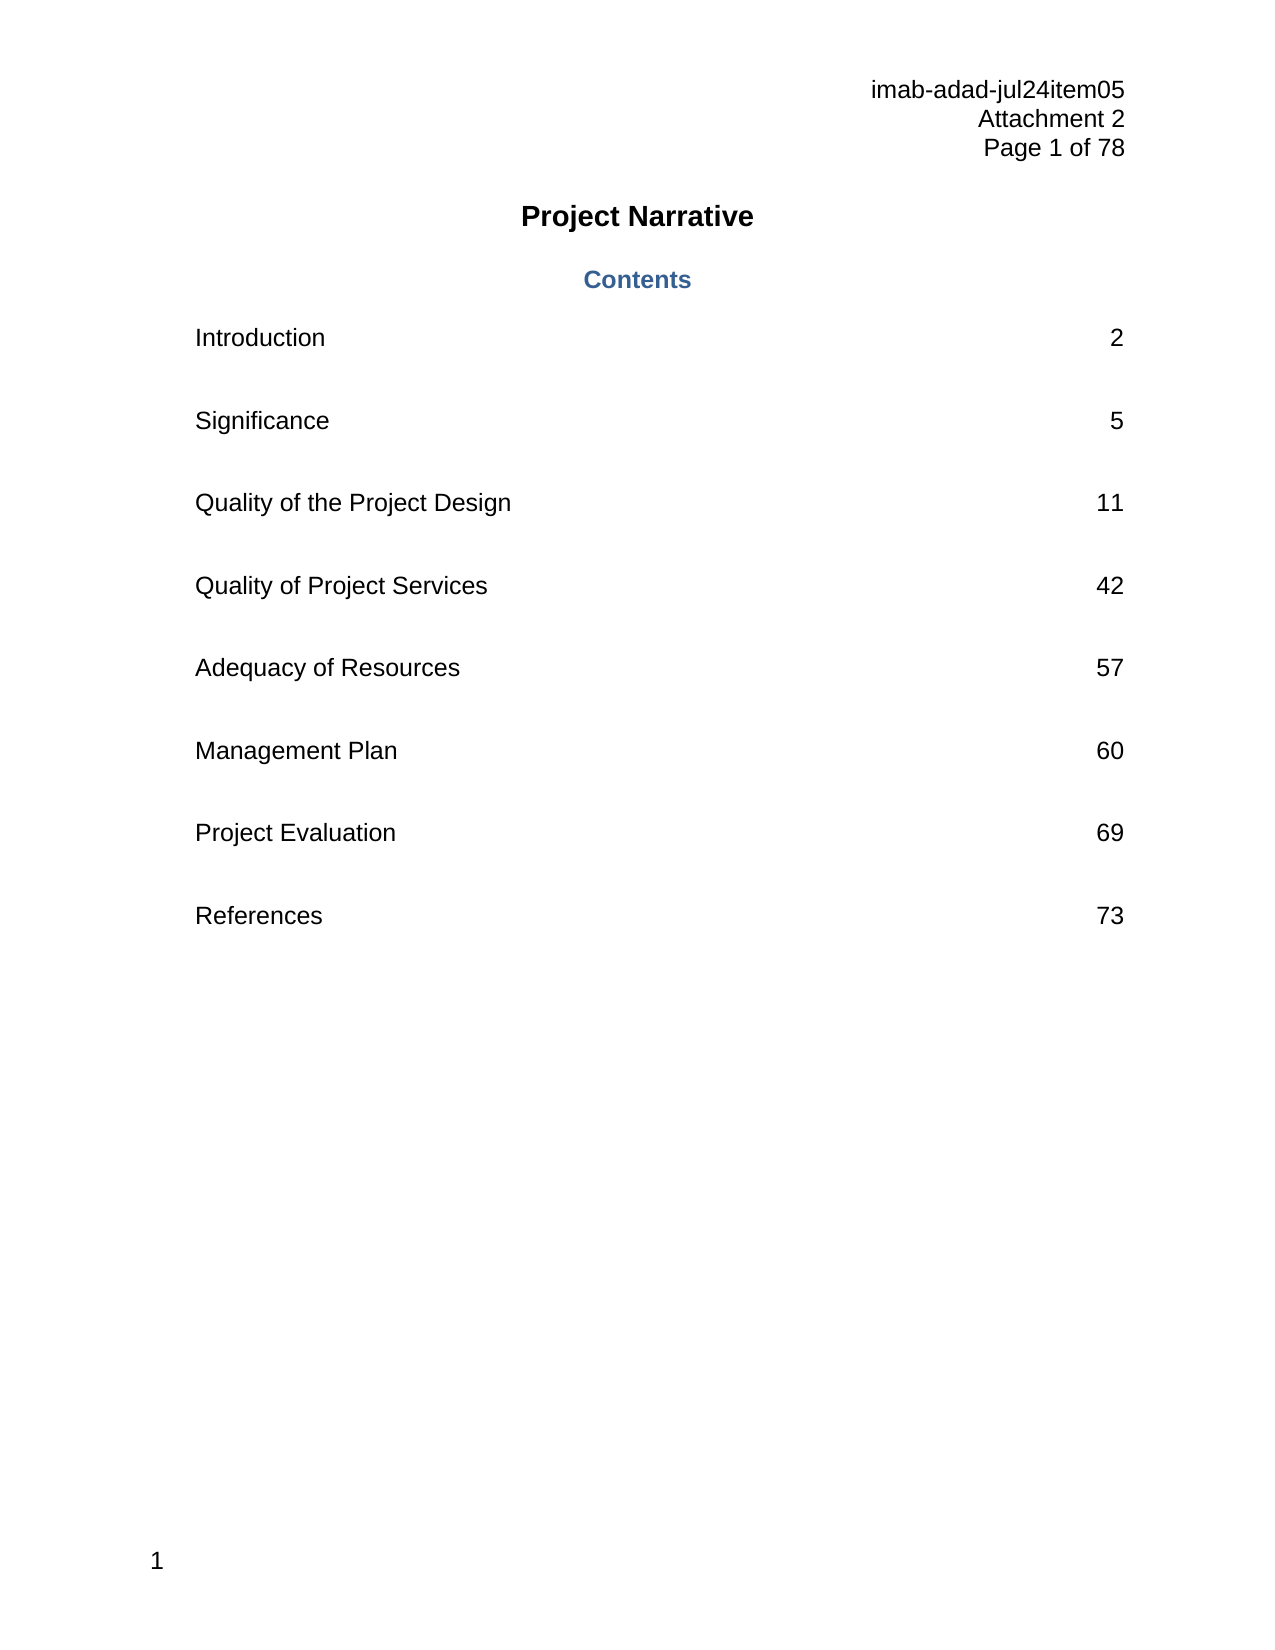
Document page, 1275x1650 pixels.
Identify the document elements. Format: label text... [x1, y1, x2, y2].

subtitle Project Narrative [150, 199, 1125, 232]
